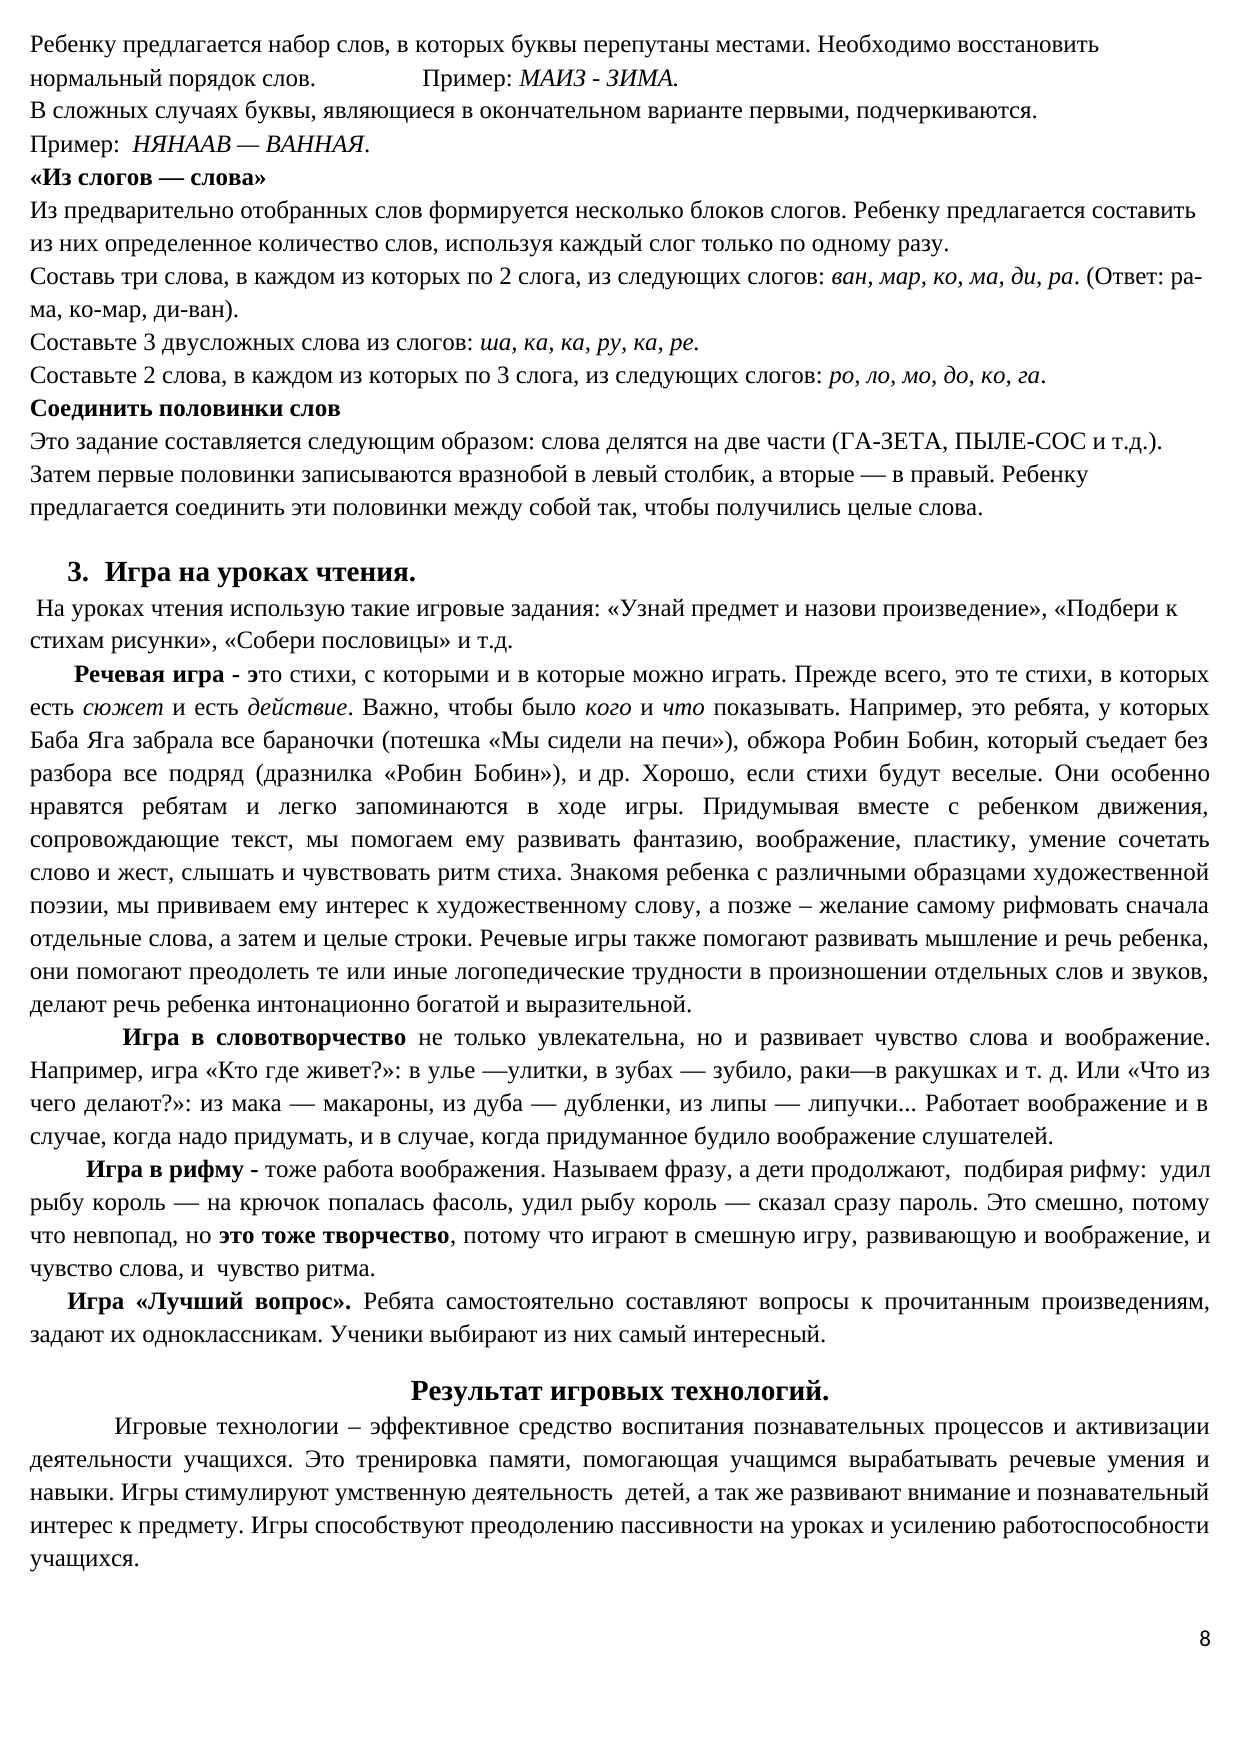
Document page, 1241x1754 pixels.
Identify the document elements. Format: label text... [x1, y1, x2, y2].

text Ребенку предлагается набор слов, в которых буквы перепутаны местами. Необходимо восстановить нормальный порядок слов. Пример: МАИЗ - ЗИМА. [29, 29, 1211, 91]
text В сложных случаях буквы, являющиеся в окончательном варианте первыми, подчеркиваются. [29, 96, 1211, 124]
text Это задание составляется следующим образом: слова делятся на две части (ГА-ЗЕТА, ПЫЛЕ-СОС и т.д.). Затем первые половинки записываются вразнобой в левый столбик, а вторые — в правый. Ребенку предлагается соединить эти половинки между собой так, чтобы получились целые слова. [29, 426, 1211, 521]
text Игра в рифму - тоже работа воображения. Называем фразу, а дети продолжают, подбирая рифму: удил рыбу король — на крючок попалась фасоль, удил рыбу король — сказал сразу пароль. Это смешно, потому что невпопад, но это тоже творчество, потому что играют в смешную игру, развивающую и воображение, и чувство слова, и чувство ритма. [29, 1154, 1211, 1282]
text Игра «Лучший вопрос». Ребята самостоятельно составляют вопросы к прочитанным произведениям, задают их одноклассникам. Ученики выбирают из них самый интересный. [29, 1286, 1211, 1348]
text На уроках чтения использую такие игровые задания: «Узнай предмет и назови произведение», «Подбери к стихам рисунки», «Собери пословицы» и т.д. [29, 593, 1211, 654]
text Составьте 3 двусложных слова из слогов: ша, ка, ка, ру, ка, ре. [29, 327, 1211, 356]
text Игровые технологии – эффективное средство воспитания познавательных процессов и активизации деятельности учащихся. Это тренировка памяти, помогающая учащимся вырабатывать речевые умения и навыки. Игры стимулируют умственную деятельность детей, а так же развивают внимание и познавательный интерес к предмету. Игры способствуют преодолению пассивности на уроках и усилению работоспособности учащихся. [29, 1411, 1211, 1572]
list Игра на уроках чтения. [67, 554, 1211, 588]
text Речевая игра - это стихи, с которыми и в которые можно играть. Прежде всего, это те стихи, в которых есть сюжет и есть действие. Важно, чтобы было кого и что показывать. Например, это ребята, у которых Баба Яга забрала все бараночки (потешка «Мы сидели на печи»), обжора Робин Бобин, который съедает без разбора все подряд (дразнилка «Робин Бобин»), и др. Хорошо, если стихи будут веселые. Они особенно нравятся ребятам и легко запоминаются в ходе игры. Придумывая вместе с ребенком движения, сопровождающие текст, мы помогаем ему развивать фантазию, воображение, пластику, умение сочетать слово и жест, слышать и чувствовать ритм стиха. Знакомя ребенка с различными образцами художественной поэзии, мы прививаем ему интерес к художественному слову, а позже – желание самому рифмовать сначала отдельные слова, а затем и целые строки. Речевые игры также помогают развивать мышление и речь ребенка, они помогают преодолеть те или иные логопедические трудности в произношении отдельных слов и звуков, делают речь ребенка интонационно богатой и выразительной. [29, 659, 1211, 1018]
text Игра в словотворчество не только увлекательна, но и развивает чувство слова и воображение. Например, игра «Кто где живет?»: в улье —улитки, в зубах — зубило, раки—в ракушках и т. д. Или «Что из чего делают?»: из мака — макароны, из дуба — дубленки, из липы — липучки... Работает воображение и в случае, когда надо придумать, и в случае, когда придуманное будило воображение слушателей. [29, 1022, 1211, 1150]
text Пример: НЯНААВ — ВАННАЯ. [29, 129, 1211, 157]
text Составьте 2 слова, в каждом из которых по 3 слога, из следующих слогов: ро, ло, мо, до, ко, га. [29, 360, 1211, 388]
text Соединить половинки слов [29, 393, 1211, 422]
text Составь три слова, в каждом из которых по 2 слога, из следующих слогов: ван, мар, ко, ма, ди, ра. (Ответ: ра-ма, ко-мар, ди-ван). [29, 261, 1211, 322]
text Из предварительно отобранных слов формируется несколько блоков слогов. Ребенку предлагается составить из них определенное количество слов, используя каждый слог только по одному разу. [29, 195, 1211, 256]
text «Из слогов — слова» [29, 162, 1211, 190]
text Результат игровых технологий. [29, 1373, 1211, 1406]
